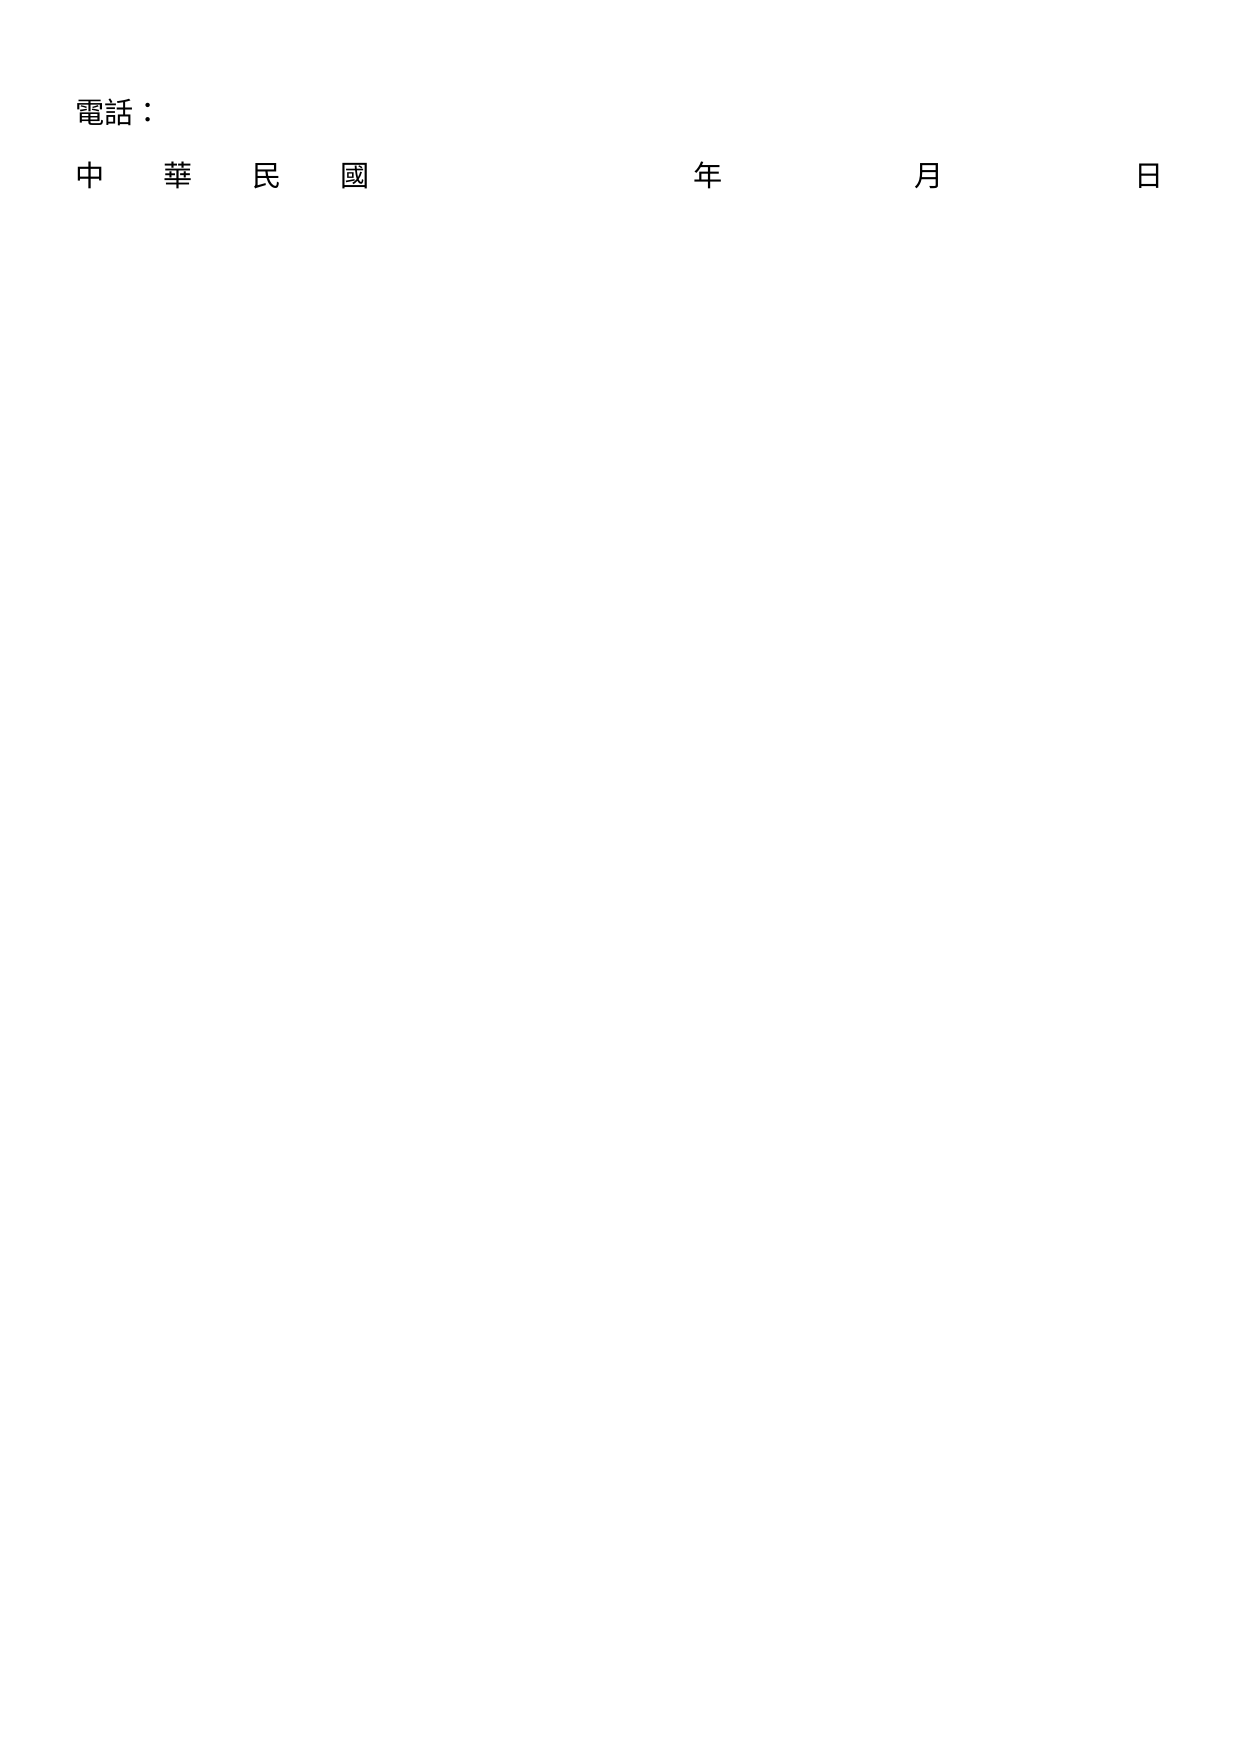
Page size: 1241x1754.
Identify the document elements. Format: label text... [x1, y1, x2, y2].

text 中華民國 年 月 日 [75, 153, 1165, 195]
text 電話： [75, 89, 1165, 132]
